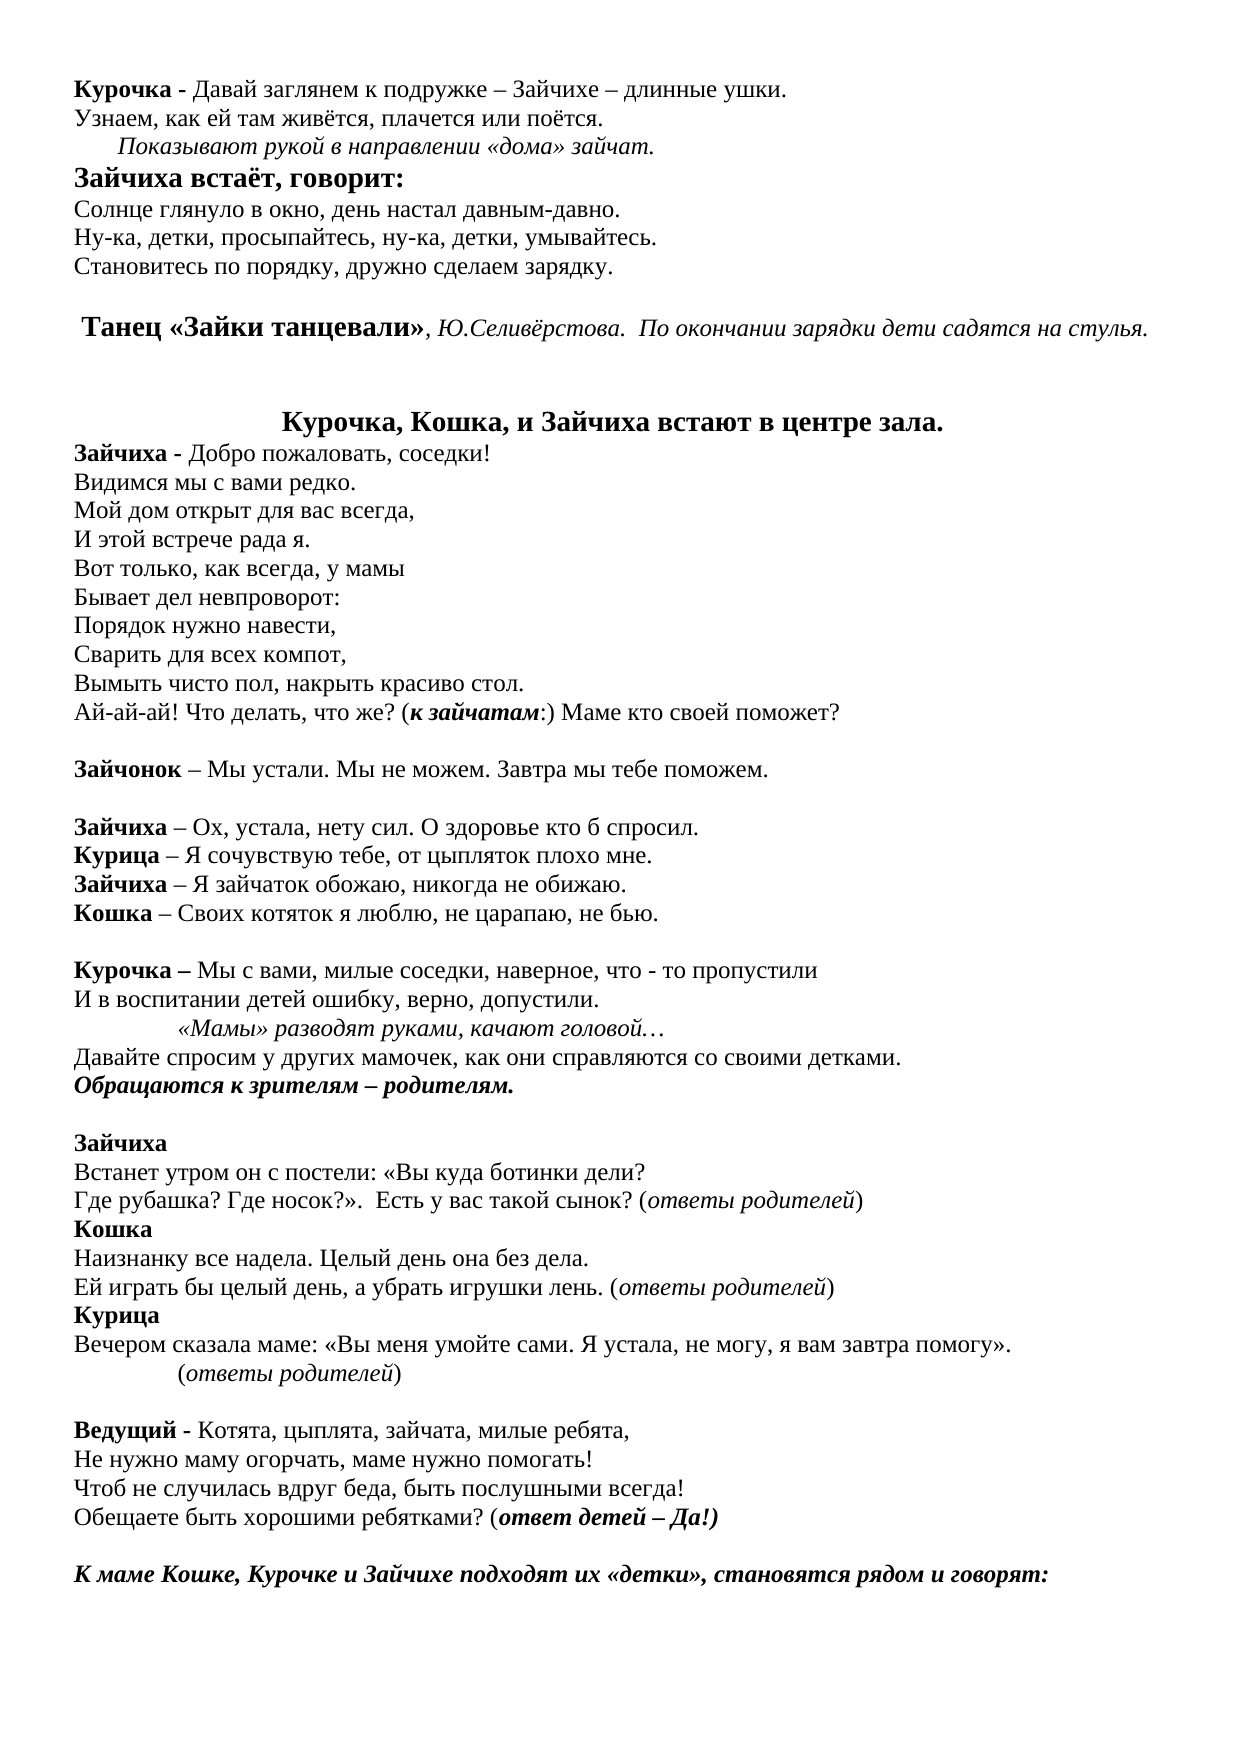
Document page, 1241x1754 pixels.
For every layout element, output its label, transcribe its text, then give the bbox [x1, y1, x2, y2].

text Курочка - Давай заглянем к подружке – Зайчихе – длинные ушки. [74, 74, 1152, 103]
text Зайчиха – Я зайчаток обожаю, никогда не обижаю. [74, 869, 1152, 898]
text Зайчиха – Ох, устала, нету сил. О здоровье кто б спросил. [74, 812, 1152, 841]
text Видимся мы с вами редко. [74, 467, 1152, 496]
text Зайчиха [74, 1128, 1152, 1157]
text Ну-ка, детки, просыпайтесь, ну-ка, детки, умывайтесь. [74, 222, 1152, 251]
text Солнце глянуло в окно, день настал давным-давно. [74, 194, 1152, 222]
text Обращаются к зрителям – родителям. [74, 1071, 1152, 1099]
text Встанет утром он с постели: «Вы куда ботинки дели? [74, 1157, 1152, 1186]
text Давайте спросим у других мамочек, как они справляются со своими детками. [74, 1042, 1152, 1071]
text Узнаем, как ей там живётся, плачется или поётся. [74, 103, 1152, 131]
text Сварить для всех компот, [74, 639, 1152, 668]
text Вот только, как всегда, у мамы [74, 553, 1152, 582]
text Где рубашка? Где носок?». Есть у вас такой сынок? (ответы родителей) [74, 1186, 1152, 1214]
text (ответы родителей) [74, 1358, 1152, 1387]
text К маме Кошке, Курочке и Зайчихе подходят их «детки», становятся рядом и говорят: [74, 1559, 1152, 1588]
text Курочка, Кошка, и Зайчиха встают в центре зала. [74, 404, 1152, 438]
text Порядок нужно навести, [74, 611, 1152, 639]
text Показывают рукой в направлении «дома» зайчат. [74, 131, 1152, 160]
text Бывает дел невпроворот: [74, 582, 1152, 611]
text Не нужно маму огорчать, маме нужно помогать! [74, 1444, 1152, 1473]
text Вечером сказала маме: «Вы меня умойте сами. Я устала, не могу, я вам завтра помогу». [74, 1329, 1152, 1358]
text Кошка [74, 1214, 1152, 1243]
text Чтоб не случилась вдруг беда, быть послушными всегда! [74, 1473, 1152, 1502]
text «Мамы» разводят руками, качают головой… [74, 1013, 1152, 1042]
text Курица – Я сочувствую тебе, от цыпляток плохо мне. [74, 841, 1152, 869]
text Танец «Зайки танцевали», Ю.Селивёрстова. По окончании зарядки дети садятся на стулья. [74, 309, 1152, 342]
text Обещаете быть хорошими ребятками? (ответ детей – Да!) [74, 1502, 1152, 1531]
text Вымыть чисто пол, накрыть красиво стол. [74, 668, 1152, 697]
text И этой встрече рада я. [74, 524, 1152, 553]
text Курица [74, 1301, 1152, 1329]
text Ей играть бы целый день, а убрать игрушки лень. (ответы родителей) [74, 1272, 1152, 1301]
text Становитесь по порядку, дружно сделаем зарядку. [74, 251, 1152, 280]
text Мой дом открыт для вас всегда, [74, 496, 1152, 524]
text Зайчиха - Добро пожаловать, соседки! [74, 438, 1152, 467]
text Кошка – Своих котяток я люблю, не царапаю, не бью. [74, 898, 1152, 927]
text Наизнанку все надела. Целый день она без дела. [74, 1243, 1152, 1272]
text Ай-ай-ай! Что делать, что же? (к зайчатам:) Маме кто своей поможет? [74, 697, 1152, 726]
text Ведущий - Котята, цыплята, зайчата, милые ребята, [74, 1416, 1152, 1444]
text Зайчонок – Мы устали. Мы не можем. Завтра мы тебе поможем. [74, 754, 1152, 783]
text И в воспитании детей ошибку, верно, допустили. [74, 984, 1152, 1013]
text Зайчиха встаёт, говорит: [74, 160, 1152, 194]
text Курочка – Мы с вами, милые соседки, наверное, что - то пропустили [74, 956, 1152, 984]
